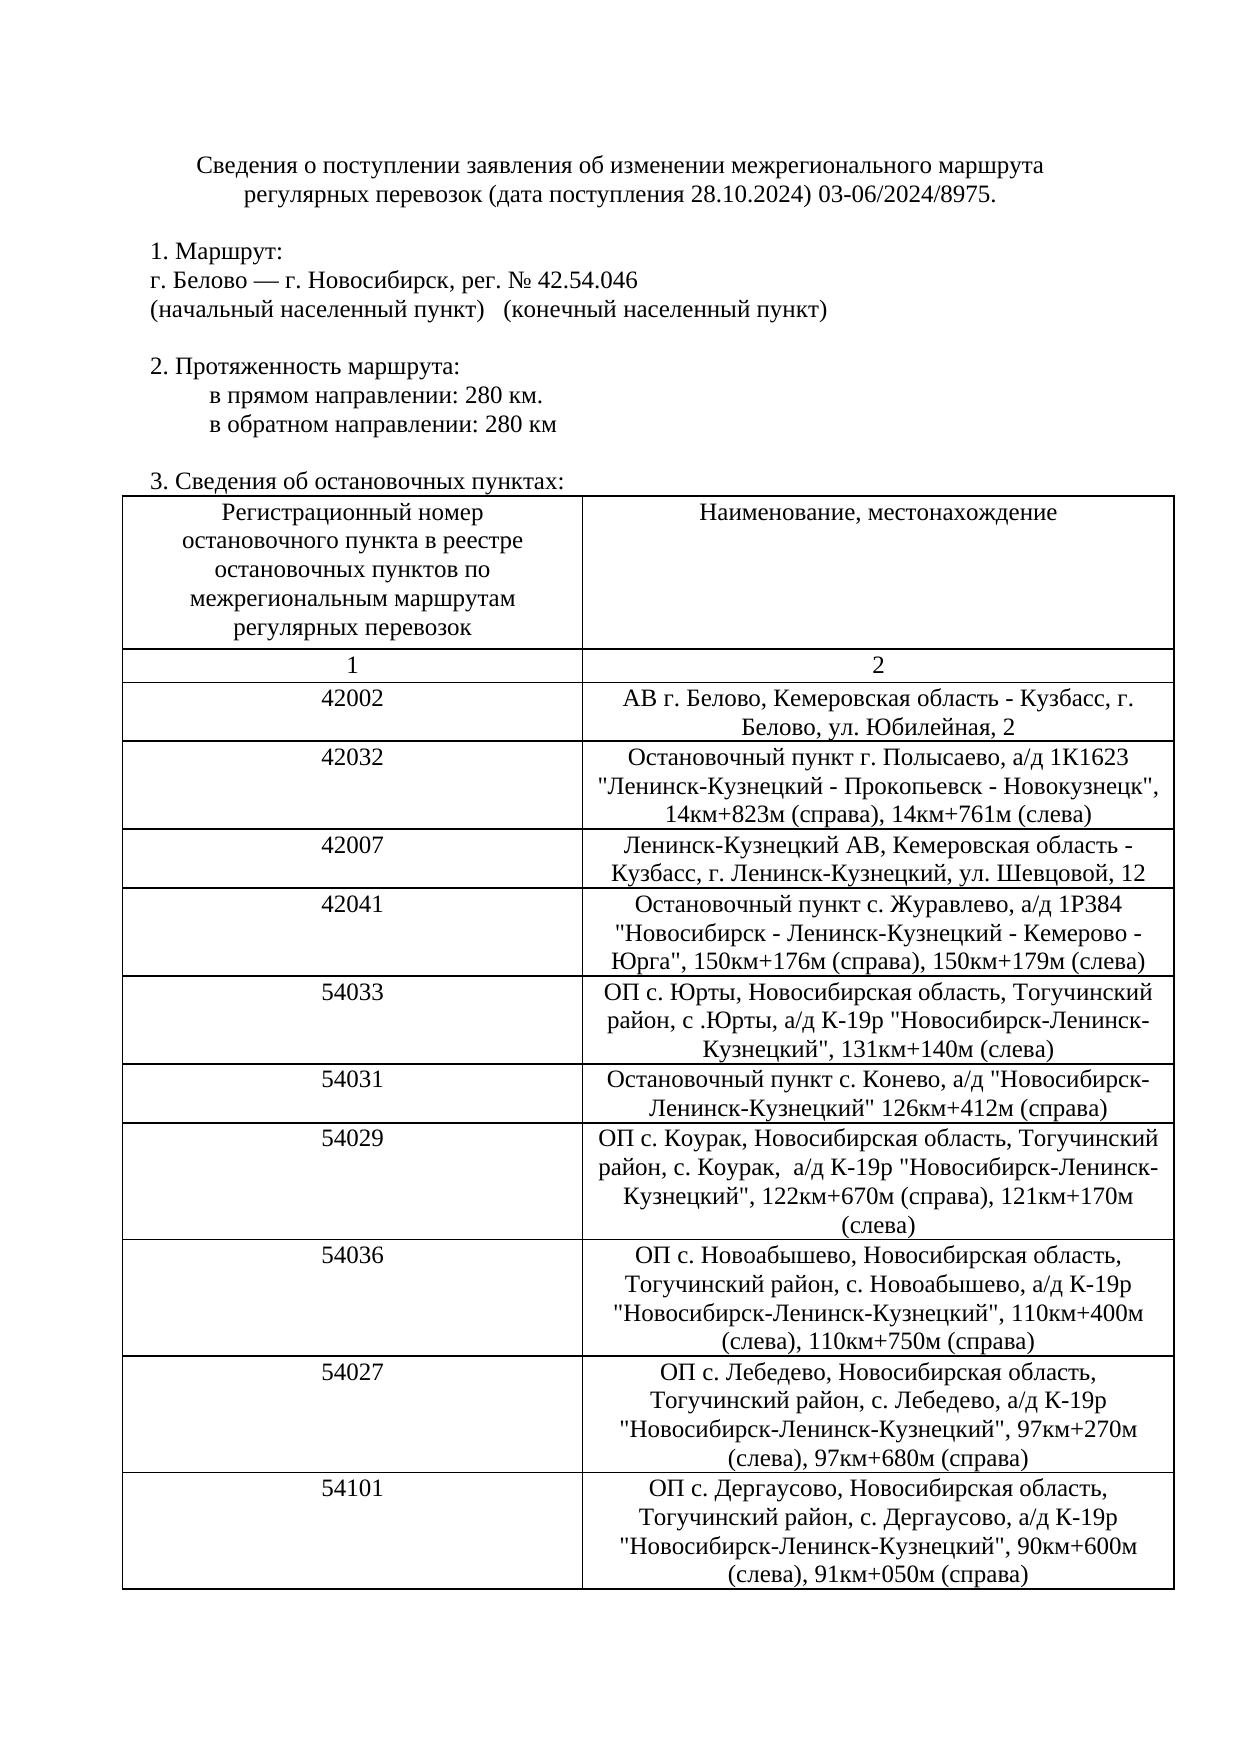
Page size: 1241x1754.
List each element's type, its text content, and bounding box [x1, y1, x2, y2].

text г. Белово — г. Новосибирск, рег. № 42.54.046 [150, 265, 1090, 294]
table_cell АВ г. Белово, Кемеровская область - Кузбасс, г. Белово, ул. Юбилейная, 2 [583, 683, 1173, 740]
table_cell 54036 [123, 1240, 582, 1355]
table_cell Остановочный пункт г. Полысаево, а/д 1К1623 "Ленинск-Кузнецкий - Прокопьевск - Новокузнецк", 14км+823м (справа), 14км+761м (слева) [583, 742, 1173, 828]
table_cell 42032 [123, 742, 582, 828]
table_header Регистрационный номер остановочного пункта в реестре остановочных пунктов по межрегиональным маршрутам регулярных перевозок [123, 497, 582, 648]
table_cell 54101 [123, 1473, 582, 1588]
table_cell ОП с. Новоабышево, Новосибирская область, Тогучинский район, с. Новоабышево, а/д К-19р "Новосибирск-Ленинск-Кузнецкий", 110км+400м (слева), 110км+750м (справа) [583, 1240, 1173, 1355]
text 2. Протяженность маршрута: [150, 351, 1090, 380]
table_cell ОП с. Дергаусово, Новосибирская область, Тогучинский район, с. Дергаусово, а/д К-19р "Новосибирск-Ленинск-Кузнецкий", 90км+600м (слева), 91км+050м (справа) [583, 1473, 1173, 1588]
table_cell Ленинск-Кузнецкий АВ, Кемеровская область - Кузбасс, г. Ленинск-Кузнецкий, ул. Шевцовой, 12 [583, 830, 1173, 887]
text (начальный населенный пункт) (конечный населенный пункт) [150, 294, 1090, 322]
table_cell Остановочный пункт с. Конево, а/д "Новосибирск-Ленинск-Кузнецкий" 126км+412м (справа) [583, 1065, 1173, 1122]
text в обратном направлении: 280 км [150, 409, 1090, 437]
table_cell ОП с. Лебедево, Новосибирская область, Тогучинский район, с. Лебедево, а/д К-19р "Новосибирск-Ленинск-Кузнецкий", 97км+270м (слева), 97км+680м (справа) [583, 1357, 1173, 1472]
table_cell ОП с. Коурак, Новосибирская область, Тогучинский район, с. Коурак, а/д К-19р "Новосибирск-Ленинск-Кузнецкий", 122км+670м (справа), 121км+170м (слева) [583, 1124, 1173, 1238]
table_cell Остановочный пункт с. Журавлево, а/д 1Р384 "Новосибирск - Ленинск-Кузнецкий - Кемерово - Юрга", 150км+176м (справа), 150км+179м (слева) [583, 889, 1173, 975]
table_cell 1 [123, 650, 582, 681]
table_cell 42041 [123, 889, 582, 975]
table_cell 54031 [123, 1065, 582, 1122]
table_cell 54027 [123, 1357, 582, 1472]
table_cell 54029 [123, 1124, 582, 1238]
table_header Наименование, местонахождение [583, 497, 1173, 648]
text Сведения о поступлении заявления об изменении межрегионального маршрута регулярных перевозок (дата поступления 28.10.2024) 03-06/2024/8975. [150, 150, 1090, 207]
table_cell 42002 [123, 683, 582, 740]
table_cell 54033 [123, 977, 582, 1063]
table_cell ОП с. Юрты, Новосибирская область, Тогучинский район, с .Юрты, а/д К-19р "Новосибирск-Ленинск-Кузнецкий", 131км+140м (слева) [583, 977, 1173, 1063]
text 3. Сведения об остановочных пунктах: [150, 466, 1090, 495]
text в прямом направлении: 280 км. [150, 380, 1090, 409]
text 1. Маршрут: [150, 236, 1090, 265]
table_cell 42007 [123, 830, 582, 887]
table_cell 2 [583, 650, 1173, 681]
